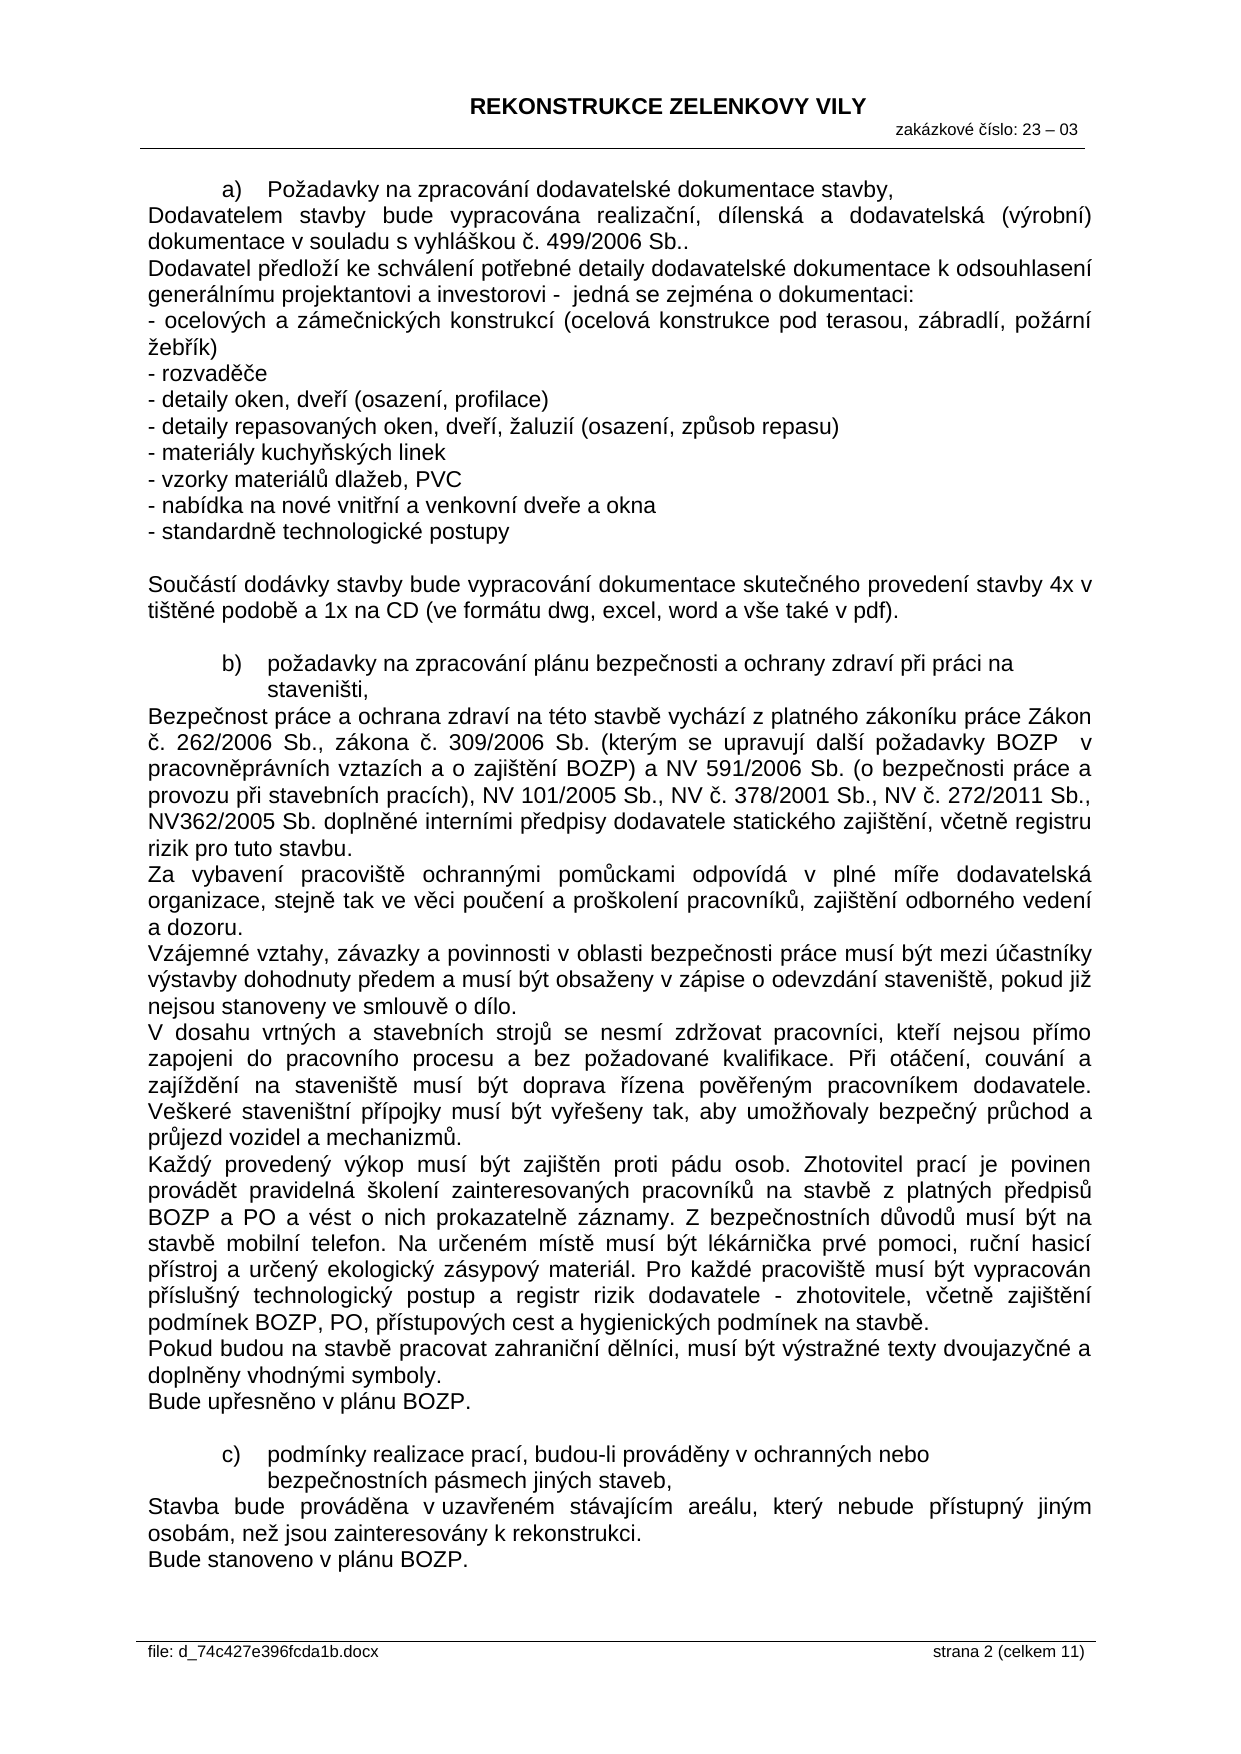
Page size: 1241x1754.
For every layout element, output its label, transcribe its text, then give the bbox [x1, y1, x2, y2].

text - detaily oken, dveří (osazení, profilace) [148, 386, 1092, 413]
subtitle požadavky na zpracování plánu bezpečnosti a ochrany zdraví při práci na staveništi, [222, 650, 1092, 703]
list Každý provedený výkop musí být zajištěn proti pádu osob. Zhotovitel prací je povinen provádět pravidelná školení zainteresovaných pracovníků na stavbě z platných předpisů BOZP a PO a vést o nich prokazatelně záznamy. Z bezpečnostních důvodů musí být na stavbě mobilní telefon. Na určeném místě musí být lékárnička prvé pomoci, ruční hasicí přístroj a určený ekologický zásypový materiál. Pro každé pracoviště musí být vypracován příslušný technologický postup a registr rizik dodavatele - zhotovitele, včetně zajištění podmínek BOZP, PO, přístupových cest a hygienických podmínek na stavbě. [148, 1151, 1092, 1335]
text Dodavatel předloží ke schválení potřebné detaily dodavatelské dokumentace k odsouhlasení generálnímu projektantovi a investorovi - jedná se zejména o dokumentaci: [148, 255, 1092, 307]
text - nabídka na nové vnitřní a venkovní dveře a okna [148, 492, 1092, 518]
list Bude upřesněno v plánu BOZP. [148, 1388, 1092, 1414]
text Součástí dodávky stavby bude vypracování dokumentace skutečného provedení stavby 4x v tištěné podobě a 1x na CD (ve formátu dwg, excel, word a vše také v pdf). [148, 571, 1092, 624]
list V dosahu vrtných a stavebních strojů se nesmí zdržovat pracovníci, kteří nejsou přímo zapojeni do pracovního procesu a bez požadované kvalifikace. Při otáčení, couvání a zajíždění na staveniště musí být doprava řízena pověřeným pracovníkem dodavatele. Veškeré staveništní přípojky musí být vyřešeny tak, aby umožňovaly bezpečný průchod a průjezd vozidel a mechanizmů. [148, 1019, 1092, 1151]
subtitle podmínky realizace prací, budou-li prováděny v ochranných nebo bezpečnostních pásmech jiných staveb, [222, 1441, 1092, 1493]
list Vzájemné vztahy, závazky a povinnosti v oblasti bezpečnosti práce musí být mezi účastníky výstavby dohodnuty předem a musí být obsaženy v zápise o odevzdání staveniště, pokud již nejsou stanoveny ve smlouvě o dílo. [148, 940, 1092, 1019]
text - vzorky materiálů dlažeb, PVC [148, 466, 1092, 492]
text - ocelových a zámečnických konstrukcí (ocelová konstrukce pod terasou, zábradlí, požární žebřík) [148, 307, 1092, 360]
text - materiály kuchyňských linek [148, 439, 1092, 466]
list Pokud budou na stavbě pracovat zahraniční dělníci, musí být výstražné texty dvoujazyčné a doplněny vhodnými symboly. [148, 1335, 1092, 1388]
text - standardně technologické postupy [148, 518, 1092, 544]
text Stavba bude prováděna v uzavřeném stávajícím areálu, který nebude přístupný jiným osobám, než jsou zainteresovány k rekonstrukci. [148, 1493, 1092, 1546]
list Bezpečnost práce a ochrana zdraví na této stavbě vychází z platného zákoníku práce Zákon č. 262/2006 Sb., zákona č. 309/2006 Sb. (kterým se upravují další požadavky BOZP v pracovněprávních vztazích a o zajištění BOZP) a NV 591/2006 Sb. (o bezpečnosti práce a provozu při stavebních pracích), NV 101/2005 Sb., NV č. 378/2001 Sb., NV č. 272/2011 Sb., NV362/2005 Sb. doplněné interními předpisy dodavatele statického zajištění, včetně registru rizik pro tuto stavbu. [148, 703, 1092, 861]
subtitle Požadavky na zpracování dodavatelské dokumentace stavby, [222, 176, 1092, 202]
text Bude stanoveno v plánu BOZP. [148, 1546, 1092, 1572]
list Za vybavení pracoviště ochrannými pomůckami odpovídá v plné míře dodavatelská organizace, stejně tak ve věci poučení a proškolení pracovníků, zajištění odborného vedení a dozoru. [148, 861, 1092, 940]
text - detaily repasovaných oken, dveří, žaluzií (osazení, způsob repasu) [148, 413, 1092, 439]
text Dodavatelem stavby bude vypracována realizační, dílenská a dodavatelská (výrobní) dokumentace v souladu s vyhláškou č. 499/2006 Sb.. [148, 202, 1092, 255]
text - rozvaděče [148, 360, 1092, 386]
